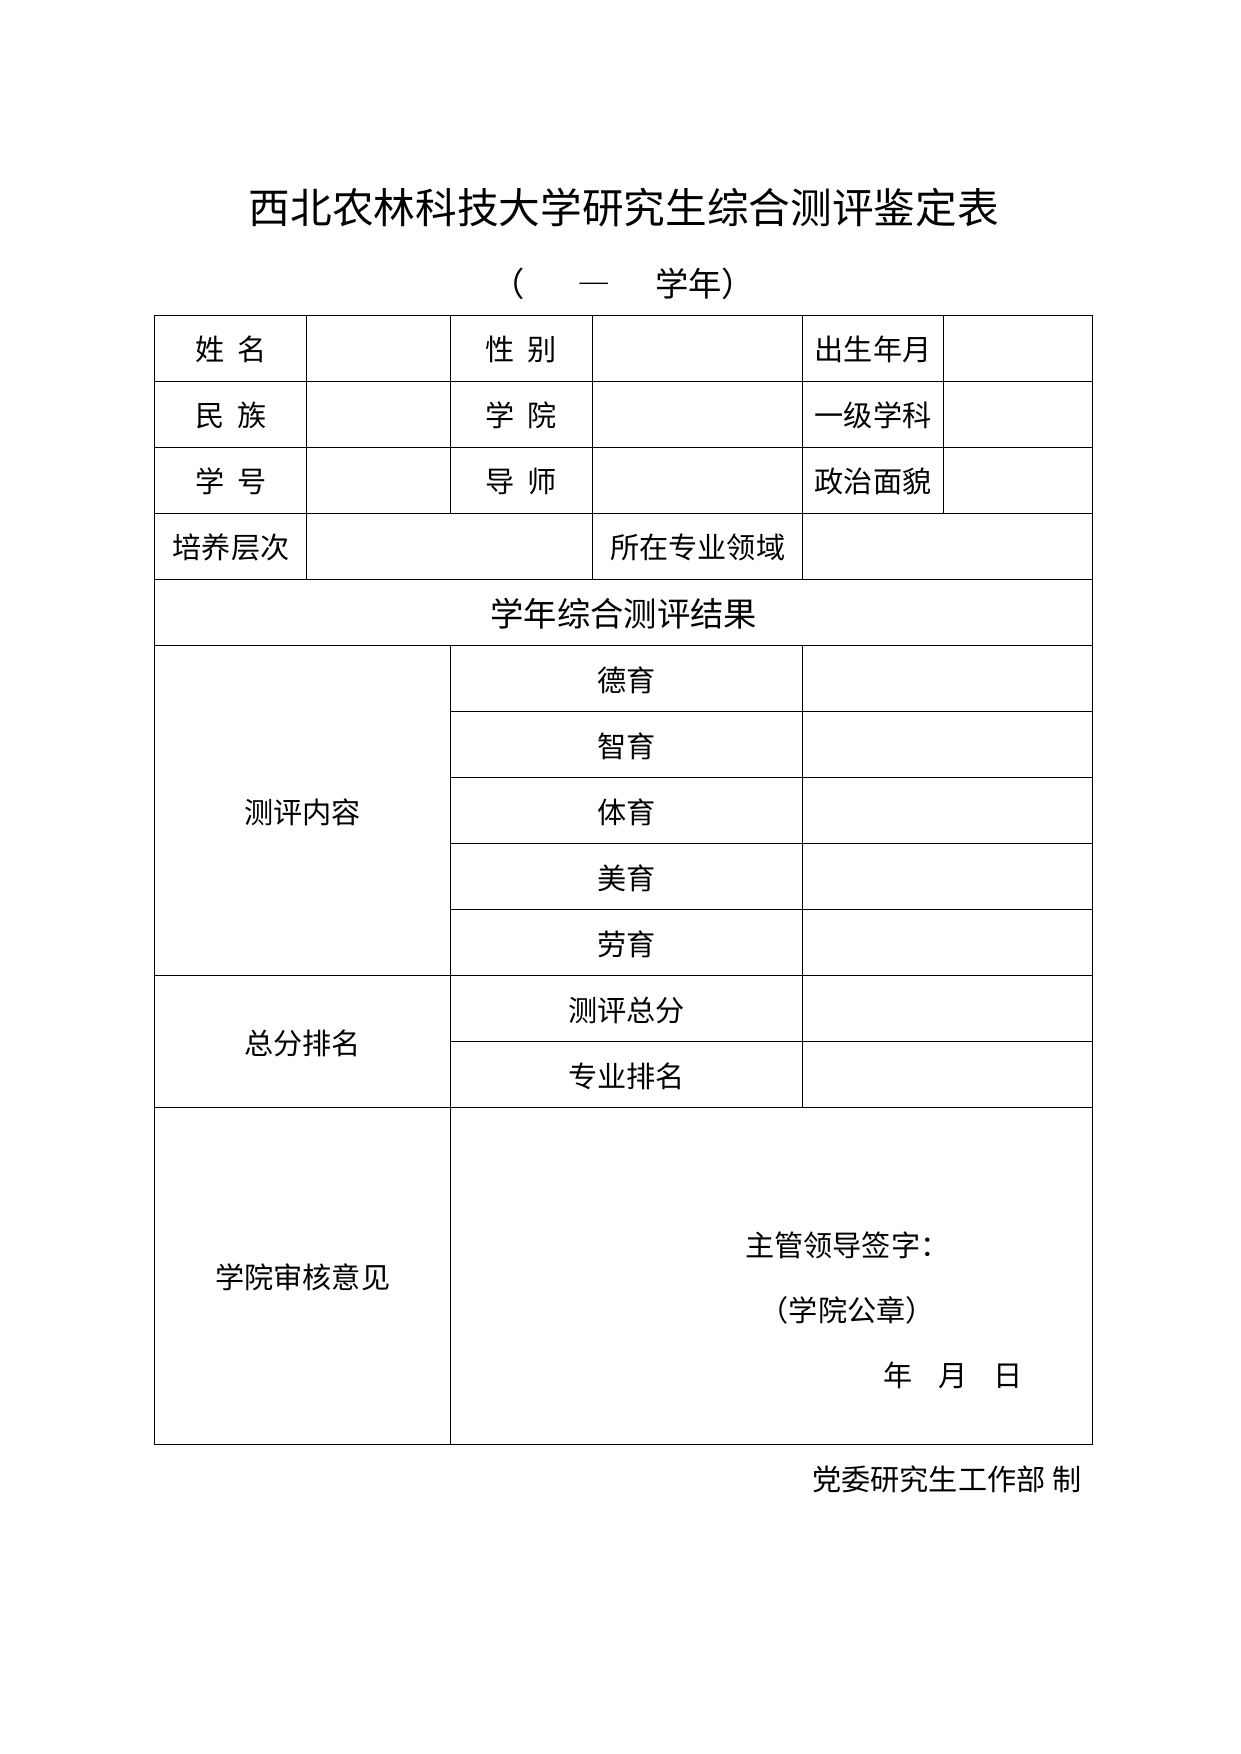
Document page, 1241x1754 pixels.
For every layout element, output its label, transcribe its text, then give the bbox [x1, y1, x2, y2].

table_cell 政治面貌 [803, 448, 943, 513]
table_cell [307, 514, 592, 579]
table_cell [307, 448, 450, 513]
table_cell 学年综合测评结果 [155, 580, 1092, 645]
table_cell [944, 382, 1092, 447]
table_cell [803, 976, 1092, 1041]
table_cell （ — 学年） [155, 250, 1092, 314]
table_cell 学 院 [451, 382, 592, 447]
table_cell 导 师 [451, 448, 592, 513]
table_cell 党委研究生工作部 制 [155, 1445, 1092, 1553]
table_cell [803, 712, 1092, 777]
table_cell 专业排名 [451, 1042, 802, 1107]
table_cell [307, 382, 450, 447]
table_cell 学院审核意见 [155, 1108, 450, 1444]
table_cell [803, 910, 1092, 975]
table_cell 劳育 [451, 910, 802, 975]
table_cell 总分排名 [155, 976, 450, 1107]
table_cell [593, 448, 802, 513]
table_cell 体育 [451, 778, 802, 843]
table_cell [803, 514, 1092, 579]
table_cell 测评内容 [155, 646, 450, 975]
table_cell 测评总分 [451, 976, 802, 1041]
table_cell 性 别 [451, 316, 592, 381]
table_cell [307, 316, 450, 381]
table_cell 出生年月 [803, 316, 943, 381]
table_cell 学 号 [155, 448, 306, 513]
table_cell 所在专业领域 [593, 514, 802, 579]
table_cell [944, 316, 1092, 381]
table_cell [803, 778, 1092, 843]
table_cell 培养层次 [155, 514, 306, 579]
table_cell [803, 1042, 1092, 1107]
table_cell 美育 [451, 844, 802, 909]
table_cell [593, 316, 802, 381]
table_cell 民 族 [155, 382, 306, 447]
table_cell 姓 名 [155, 316, 306, 381]
table_cell 主管领导签字： （学院公章） 年 月 日 [451, 1108, 1092, 1444]
table_cell 德育 [451, 646, 802, 711]
table_cell 一级学科 [803, 382, 943, 447]
table_cell [593, 382, 802, 447]
table_cell [803, 646, 1092, 711]
table_cell [944, 448, 1092, 513]
table_header 西北农林科技大学研究生综合测评鉴定表 [155, 162, 1092, 249]
table_cell 智育 [451, 712, 802, 777]
table_cell [803, 844, 1092, 909]
